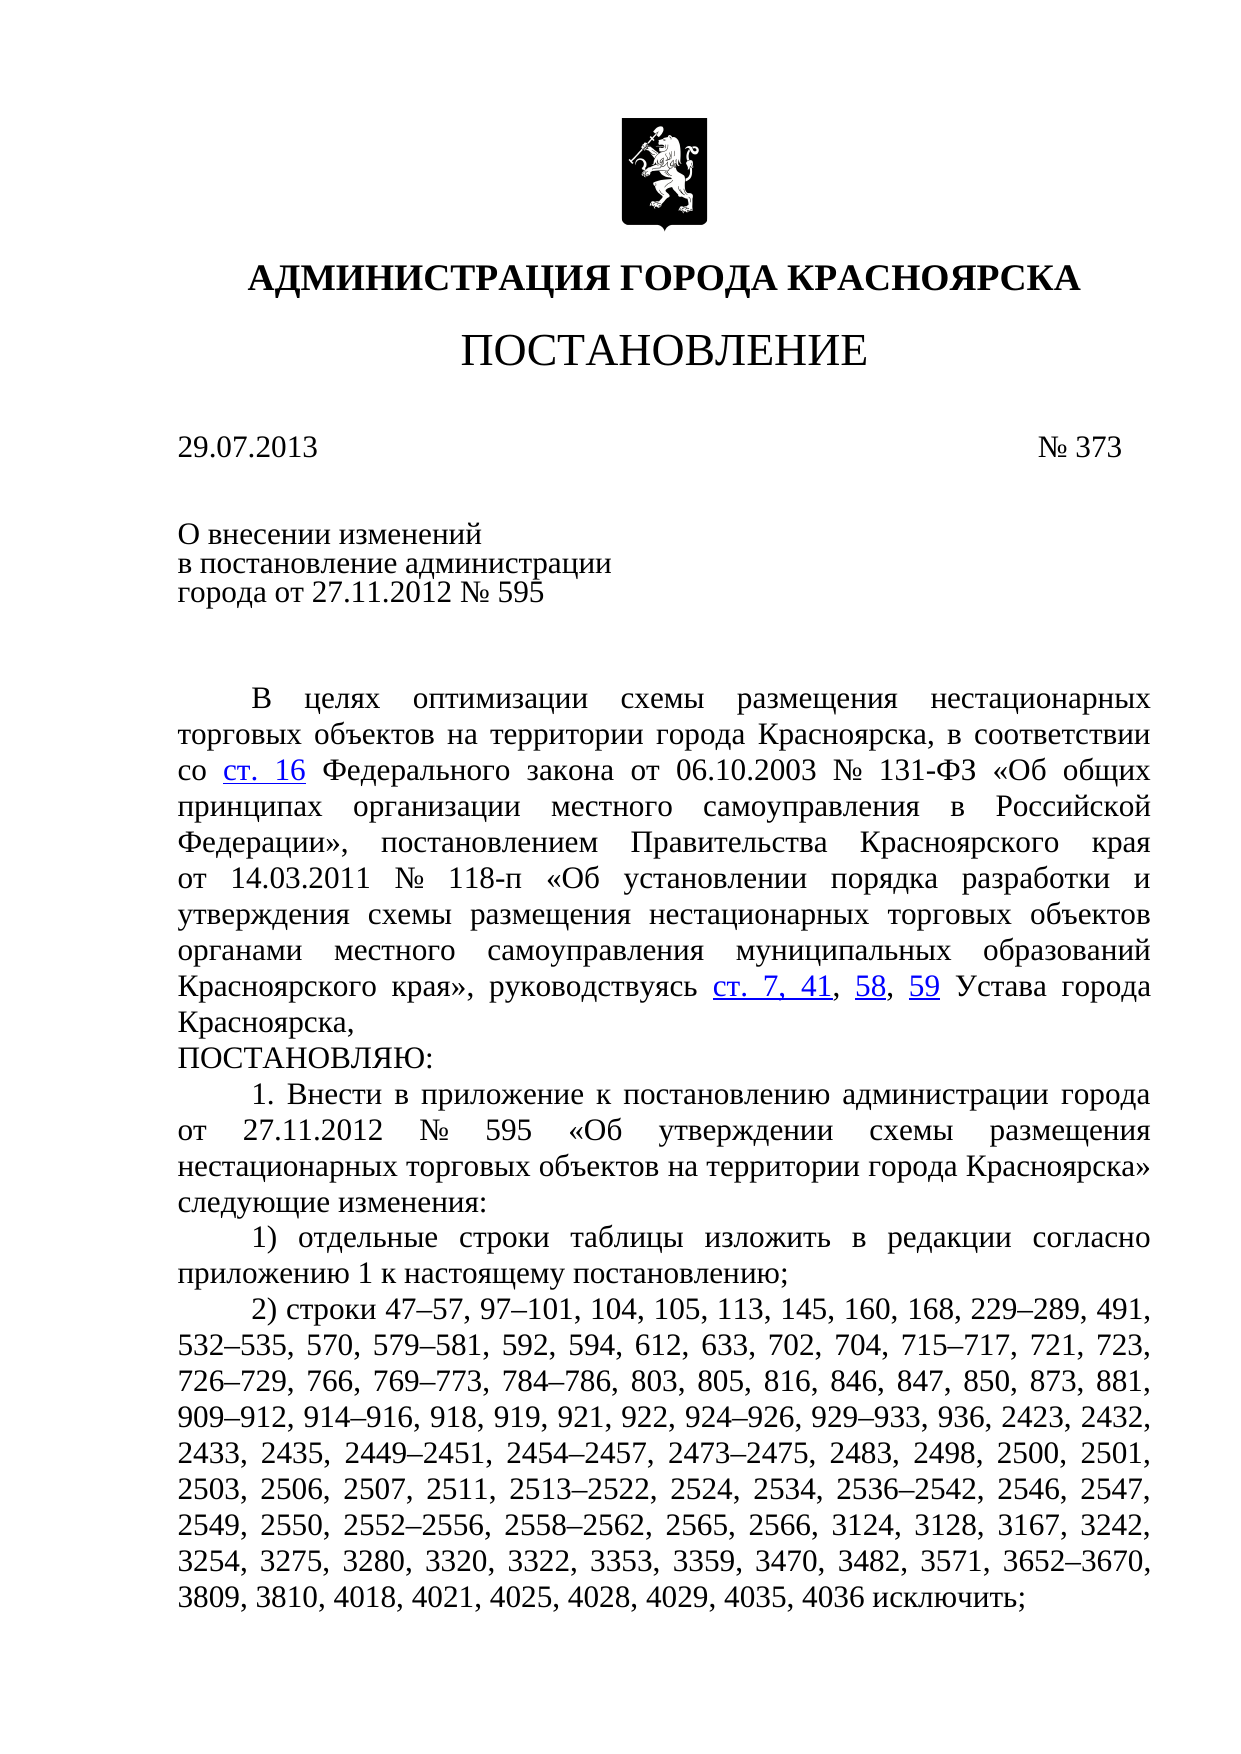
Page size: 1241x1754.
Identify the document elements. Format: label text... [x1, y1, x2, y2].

table_header 29.07.2013 [166, 428, 664, 464]
text АДМИНИСТРАЦИЯ ГОРОДА КРАСНОЯРСКА [177, 256, 1152, 299]
text постановляю: [177, 1039, 1152, 1075]
table_header № 373 [664, 428, 1163, 464]
text О внесении изменений [177, 522, 1152, 550]
text 1. Внести в приложение к постановлению администрации города от 27.11.2012 № 595 «Об утверждении схемы размещения нестационарных торговых объектов на территории города Красноярска» следующие изменения: [177, 1075, 1152, 1219]
text ПОСТАНОВЛЕНИЕ [177, 323, 1152, 375]
title В целях оптимизации схемы размещения нестационарных торговых объектов на территории города Красноярска, в соответствии со ст. 16 Федерального закона от 06.10.2003 № 131-ФЗ «Об общих принципах организации местного самоуправления в Российской Федерации», постановлением Правительства Красноярского края от 14.03.2011 № 118-п «Об установлении порядка разработки и утверждения схемы размещения нестационарных торговых объектов органами местного самоуправления муниципальных образований Красноярского края», руководствуясь ст. 7, 41, 58, 59 Устава города Красноярска, [177, 680, 1152, 1039]
picture [621, 118, 708, 232]
text 1) отдельные строки таблицы изложить в редакции согласно приложению 1 к настоящему постановлению; [177, 1219, 1152, 1291]
text в постановление администрации [177, 550, 1152, 579]
text города от 27.11.2012 № 595 [177, 579, 1152, 608]
text 2) строки 47–57, 97–101, 104, 105, 113, 145, 160, 168, 229–289, 491, 532–535, 570, 579–581, 592, 594, 612, 633, 702, 704, 715–717, 721, 723, 726–729, 766, 769–773, 784–786, 803, 805, 816, 846, 847, 850, 873, 881, 909–912, 914–916, 918, 919, 921, 922, 924–926, 929–933, 936, 2423, 2432, 2433, 2435, 2449–2451, 2454–2457, 2473–2475, 2483, 2498, 2500, 2501, 2503, 2506, 2507, 2511, 2513–2522, 2524, 2534, 2536–2542, 2546, 2547, 2549, 2550, 2552–2556, 2558–2562, 2565, 2566, 3124, 3128, 3167, 3242, 3254, 3275, 3280, 3320, 3322, 3353, 3359, 3470, 3482, 3571, 3652–3670, 3809, 3810, 4018, 4021, 4025, 4028, 4029, 4035, 4036 исключить; [177, 1291, 1152, 1614]
